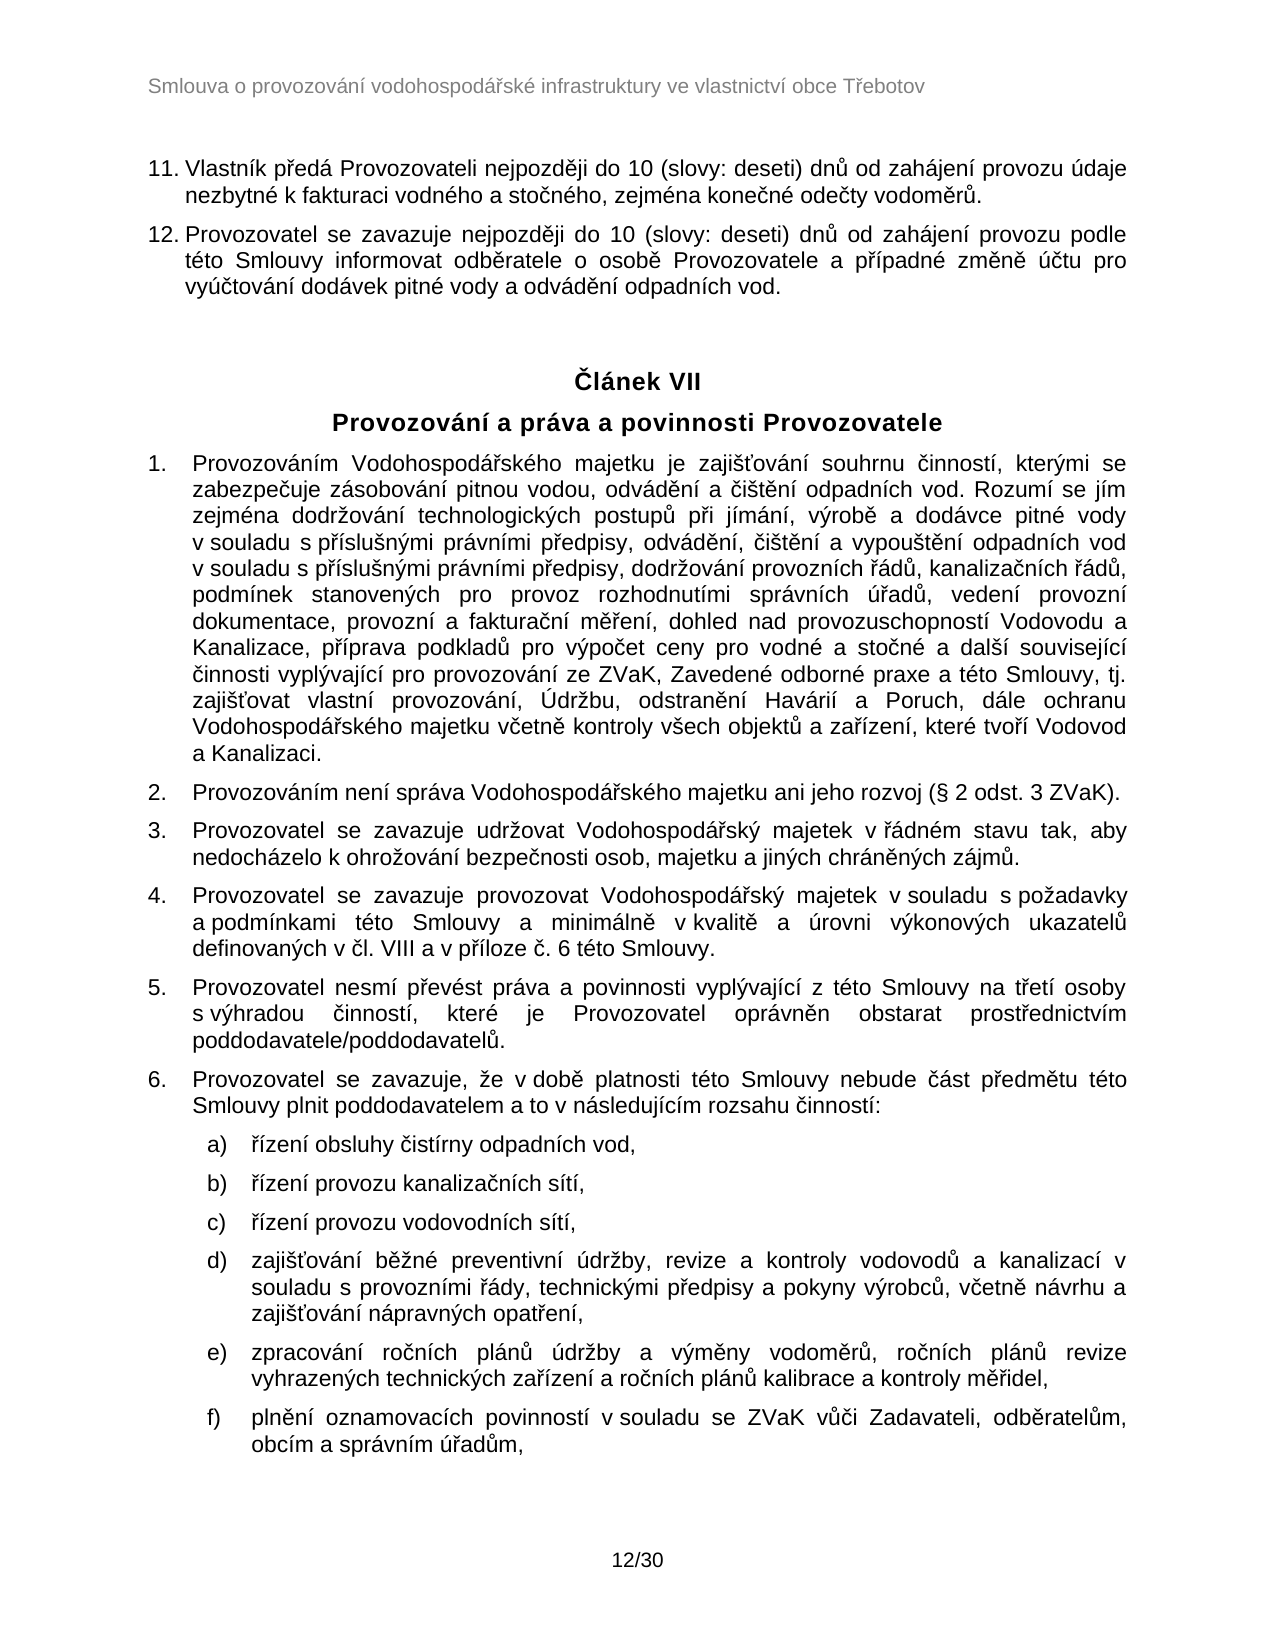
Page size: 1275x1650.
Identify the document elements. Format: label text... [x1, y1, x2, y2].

list řízení obsluhy čistírny odpadních vod, [207, 1131, 1127, 1157]
list Provozovatel se zavazuje, že v době platnosti této Smlouvy nebude část předmětu této Smlouvy plnit poddodavatelem a to v následujícím rozsahu činností: [148, 1066, 1127, 1118]
list Provozovatel se zavazuje udržovat Vodohospodářský majetek v řádném stavu tak, aby nedocházelo k ohrožování bezpečnosti osob, majetku a jiných chráněných zájmů. [148, 817, 1127, 870]
list řízení provozu vodovodních sítí, [207, 1208, 1127, 1235]
subtitle Provozování a práva a povinnosti Provozovatele [148, 408, 1127, 437]
list řízení provozu kanalizačních sítí, [207, 1170, 1127, 1196]
list plnění oznamovacích povinností v souladu se ZVaK vůči Zadavateli, odběratelům, obcím a správním úřadům, [207, 1404, 1127, 1457]
list Vlastník předá Provozovateli nejpozději do 10 (slovy: deseti) dnů od zahájení provozu údaje nezbytné k fakturaci vodného a stočného, zejména konečné odečty vodoměrů. [148, 155, 1127, 208]
list Provozováním Vodohospodářského majetku je zajišťování souhrnu činností, kterými se zabezpečuje zásobování pitnou vodou, odvádění a čištění odpadních vod. Rozumí se jím zejména dodržování technologických postupů při jímání, výrobě a dodávce pitné vody v souladu s příslušnými právními předpisy, odvádění, čištění a vypouštění odpadních vod v souladu s příslušnými právními předpisy, dodržování provozních řádů, kanalizačních řádů, podmínek stanovených pro provoz rozhodnutími správních úřadů, vedení provozní dokumentace, provozní a fakturační měření, dohled nad provozuschopností Vodovodu a Kanalizace, příprava podkladů pro výpočet ceny pro vodné a stočné a další související činnosti vyplývající pro provozování ze ZVaK, Zavedené odborné praxe a této Smlouvy, tj. zajišťovat vlastní provozování, Údržbu, odstranění Havárií a Poruch, dále ochranu Vodohospodářského majetku včetně kontroly všech objektů a zařízení, které tvoří Vodovod a Kanalizaci. [148, 450, 1127, 766]
list zajišťování běžné preventivní údržby, revize a kontroly vodovodů a kanalizací v souladu s provozními řády, technickými předpisy a pokyny výrobců, včetně návrhu a zajišťování nápravných opatření, [207, 1247, 1127, 1326]
list Provozovatel nesmí převést práva a povinnosti vyplývající z této Smlouvy na třetí osoby s výhradou činností, které je Provozovatel oprávněn obstarat prostřednictvím poddodavatele/poddodavatelů. [148, 974, 1127, 1053]
list Provozovatel se zavazuje nejpozději do 10 (slovy: deseti) dnů od zahájení provozu podle této Smlouvy informovat odběratele o osobě Provozovatele a případné změně účtu pro vyúčtování dodávek pitné vody a odvádění odpadních vod. [148, 221, 1127, 299]
subtitle Článek VII [148, 367, 1127, 396]
list zpracování ročních plánů údržby a výměny vodoměrů, ročních plánů revize vyhrazených technických zařízení a ročních plánů kalibrace a kontroly měřidel, [207, 1339, 1127, 1392]
list Provozovatel se zavazuje provozovat Vodohospodářský majetek v souladu s požadavky a podmínkami této Smlouvy a minimálně v kvalitě a úrovni výkonových ukazatelů definovaných v čl. VIII a v příloze č. 6 této Smlouvy. [148, 882, 1127, 962]
list Provozováním není správa Vodohospodářského majetku ani jeho rozvoj (§ 2 odst. 3 ZVaK). [148, 778, 1127, 805]
